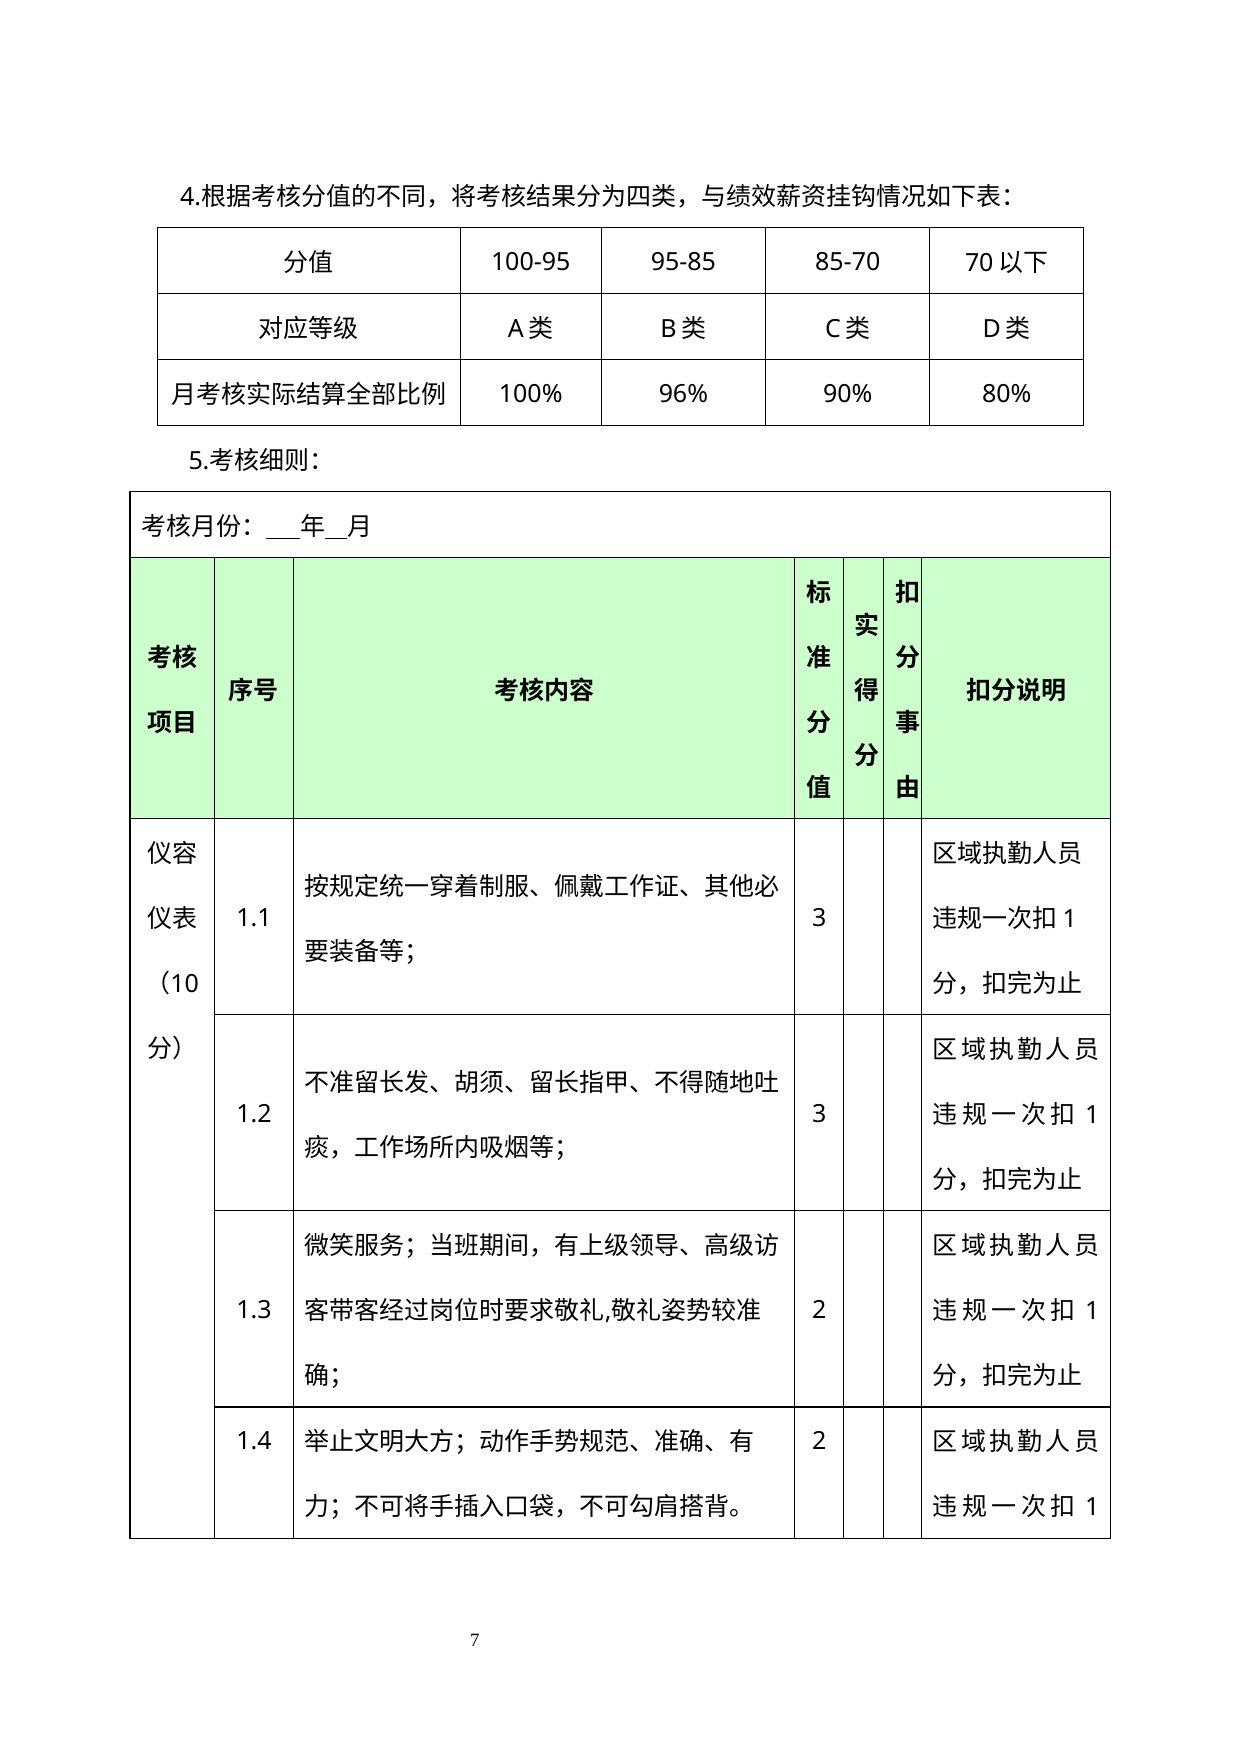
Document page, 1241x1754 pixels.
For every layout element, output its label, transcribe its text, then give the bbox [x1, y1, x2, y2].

table_cell 区域执勤人员违规一次扣1分，扣完为止 [922, 819, 1110, 1014]
table_cell 区域执勤人员违规一次扣1分，扣完为止 [922, 1015, 1110, 1210]
table_cell 月考核实际结算全部比例 [158, 360, 460, 425]
table_cell 序号 [215, 558, 293, 818]
table_header 100-95 [461, 228, 601, 293]
table_cell 实得分 [844, 558, 883, 818]
table_cell 微笑服务；当班期间，有上级领导、高级访客带客经过岗位时要求敬礼,敬礼姿势较准确； [294, 1211, 794, 1406]
table_cell 1.2 [215, 1015, 293, 1210]
table_cell 100% [461, 360, 601, 425]
table_cell 考核内容 [294, 558, 794, 818]
table_header 85-70 [766, 228, 929, 293]
table_cell [844, 1015, 883, 1210]
table_cell 考核项目 [131, 558, 214, 818]
table_cell [884, 1015, 921, 1210]
table_cell 仪容 仪表（10分） [131, 819, 214, 1537]
table_cell 不准留长发、胡须、留长指甲、不得随地吐痰，工作场所内吸烟等； [294, 1015, 794, 1210]
text 4.根据考核分值的不同，将考核结果分为四类，与绩效薪资挂钩情况如下表： [130, 162, 1110, 227]
table_cell [844, 819, 883, 1014]
table_cell 2 [795, 1408, 843, 1537]
table_cell 区域执勤人员违规一次扣1分，扣完为止 [922, 1211, 1110, 1406]
table_header 95-85 [602, 228, 765, 293]
table_cell A类 [461, 294, 601, 359]
table_cell 1.3 [215, 1211, 293, 1406]
table_cell 3 [795, 819, 843, 1014]
table_cell [844, 1211, 883, 1406]
table_cell 1.1 [215, 819, 293, 1014]
table_header 考核月份： 年 月 [131, 492, 1110, 557]
table_cell 2 [795, 1211, 843, 1406]
table_cell 1.4 [215, 1408, 293, 1537]
table_cell 96% [602, 360, 765, 425]
table_cell D类 [930, 294, 1083, 359]
table_cell C类 [766, 294, 929, 359]
text 5.考核细则： [130, 426, 1110, 491]
table_cell 按规定统一穿着制服、佩戴工作证、其他必要装备等； [294, 819, 794, 1014]
table_cell 对应等级 [158, 294, 460, 359]
table_cell 扣分事由 [884, 558, 921, 818]
table_cell 90% [766, 360, 929, 425]
table_cell 区域执勤人员违规一次扣1分，扣完为止 [922, 1408, 1110, 1537]
table_cell [844, 1408, 883, 1537]
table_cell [294, 1408, 794, 1537]
table_header 分值 [158, 228, 460, 293]
table_cell 80% [930, 360, 1083, 425]
table_cell B类 [602, 294, 765, 359]
table_cell [884, 1211, 921, 1406]
table_cell 标准 分值 [795, 558, 843, 818]
table_header 70以下 [930, 228, 1083, 293]
table_cell [884, 1408, 921, 1537]
table_cell 3 [795, 1015, 843, 1210]
table_cell [884, 819, 921, 1014]
table_cell 扣分说明 [922, 558, 1110, 818]
